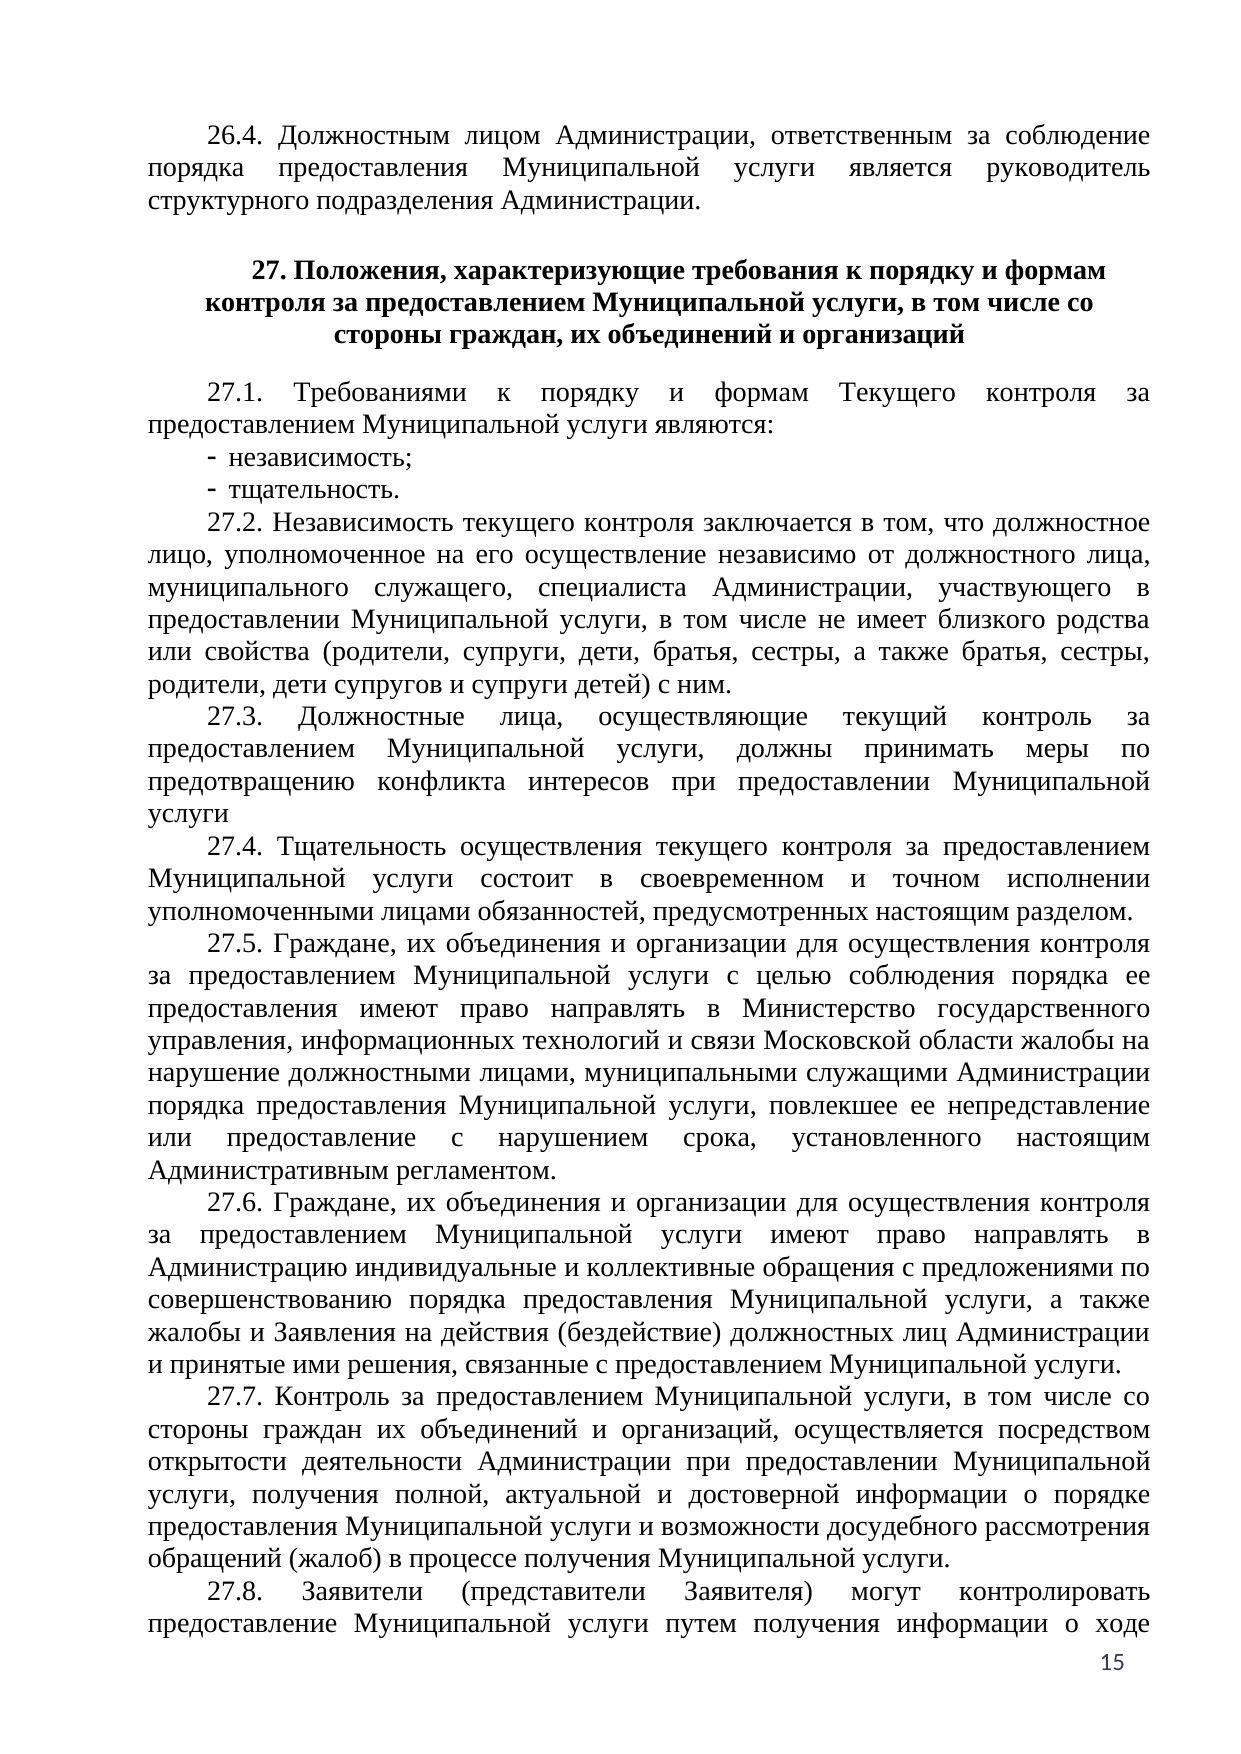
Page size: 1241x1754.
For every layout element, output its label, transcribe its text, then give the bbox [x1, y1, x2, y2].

list 27.6. Граждане, их объединения и организации для осуществления контроля за предоставлением Муниципальной услуги имеют право направлять в Администрацию индивидуальные и коллективные обращения с предложениями по совершенствованию порядка предоставления Муниципальной услуги, а также жалобы и Заявления на действия (бездействие) должностных лиц Администрации и принятые ими решения, связанные с предоставлением Муниципальной услуги. [148, 1185, 1152, 1379]
list 27. Положения, характеризующие требования к порядку и формам контроля за предоставлением Муниципальной услуги, в том числе со стороны граждан, их объединений и организаций [148, 253, 1152, 350]
list 26.4. Должностным лицом Администрации, ответственным за соблюдение порядка предоставления Муниципальной услуги является руководитель структурного подразделения Администрации. [148, 118, 1152, 215]
list 27.5. Граждане, их объединения и организации для осуществления контроля за предоставлением Муниципальной услуги с целью соблюдения порядка ее предоставления имеют право направлять в Министерство государственного управления, информационных технологий и связи Московской области жалобы на нарушение должностными лицами, муниципальными служащими Администрации порядка предоставления Муниципальной услуги, повлекшее ее непредставление или предоставление с нарушением срока, установленного настоящим Административным регламентом. [148, 926, 1152, 1185]
list независимость; [148, 440, 1152, 472]
list 27.1. Требованиями к порядку и формам Текущего контроля за предоставлением Муниципальной услуги являются: [148, 375, 1152, 440]
list тщательность. [148, 472, 1152, 505]
list 27.7. Контроль за предоставлением Муниципальной услуги, в том числе со стороны граждан их объединений и организаций, осуществляется посредством открытости деятельности Администрации при предоставлении Муниципальной услуги, получения полной, актуальной и достоверной информации о порядке предоставления Муниципальной услуги и возможности досудебного рассмотрения обращений (жалоб) в процессе получения Муниципальной услуги. [148, 1379, 1152, 1574]
list 27.2. Независимость текущего контроля заключается в том, что должностное лицо, уполномоченное на его осуществление независимо от должностного лица, муниципального служащего, специалиста Администрации, участвующего в предоставлении Муниципальной услуги, в том числе не имеет близкого родства или свойства (родители, супруги, дети, братья, сестры, а также братья, сестры, родители, дети супругов и супруги детей) с ним. [148, 505, 1152, 699]
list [148, 1574, 1152, 1639]
list 27.4. Тщательность осуществления текущего контроля за предоставлением Муниципальной услуги состоит в своевременном и точном исполнении уполномоченными лицами обязанностей, предусмотренных настоящим разделом. [148, 829, 1152, 926]
list 27.3. Должностные лица, осуществляющие текущий контроль за предоставлением Муниципальной услуги, должны принимать меры по предотвращению конфликта интересов при предоставлении Муниципальной услуги [148, 699, 1152, 829]
